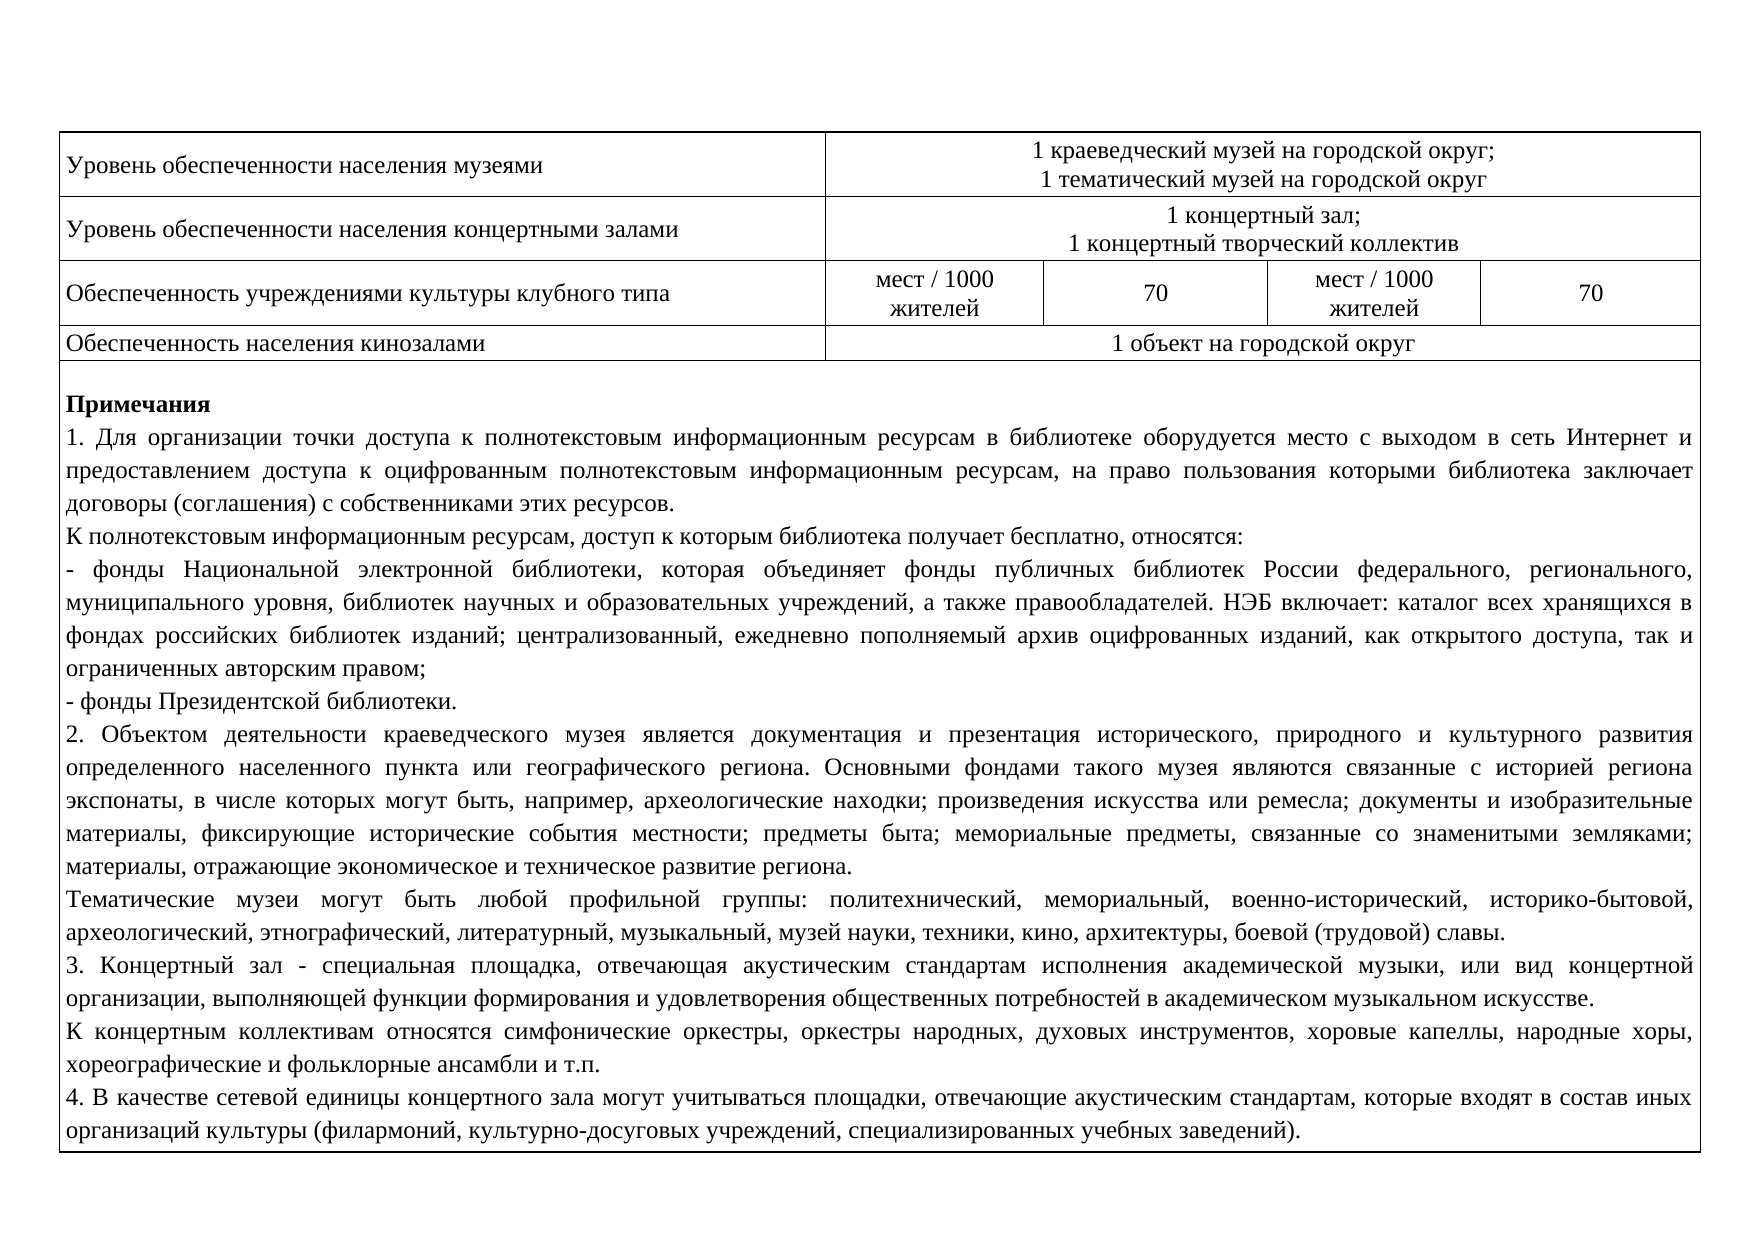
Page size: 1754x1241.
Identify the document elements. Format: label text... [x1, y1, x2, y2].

table_cell 1 краеведческий музей на городской округ; 1 тематический музей на городской округ [826, 133, 1700, 196]
table_cell 1 объект на городской округ [826, 326, 1700, 360]
table_cell Обеспеченность населения кинозалами [60, 326, 825, 360]
table_cell 70 [1481, 261, 1700, 324]
table_cell 70 [1044, 261, 1267, 324]
table_cell Уровень обеспеченности населения концертными залами [60, 197, 825, 260]
table_cell 1 концертный зал; 1 концертный творческий коллектив [826, 197, 1700, 260]
table_cell Уровень обеспеченности населения музеями [60, 133, 825, 196]
table_cell мест / 1000 жителей [826, 261, 1043, 324]
table_cell мест / 1000 жителей [1268, 261, 1480, 324]
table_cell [60, 361, 1700, 1151]
table_cell Обеспеченность учреждениями культуры клубного типа [60, 261, 825, 324]
